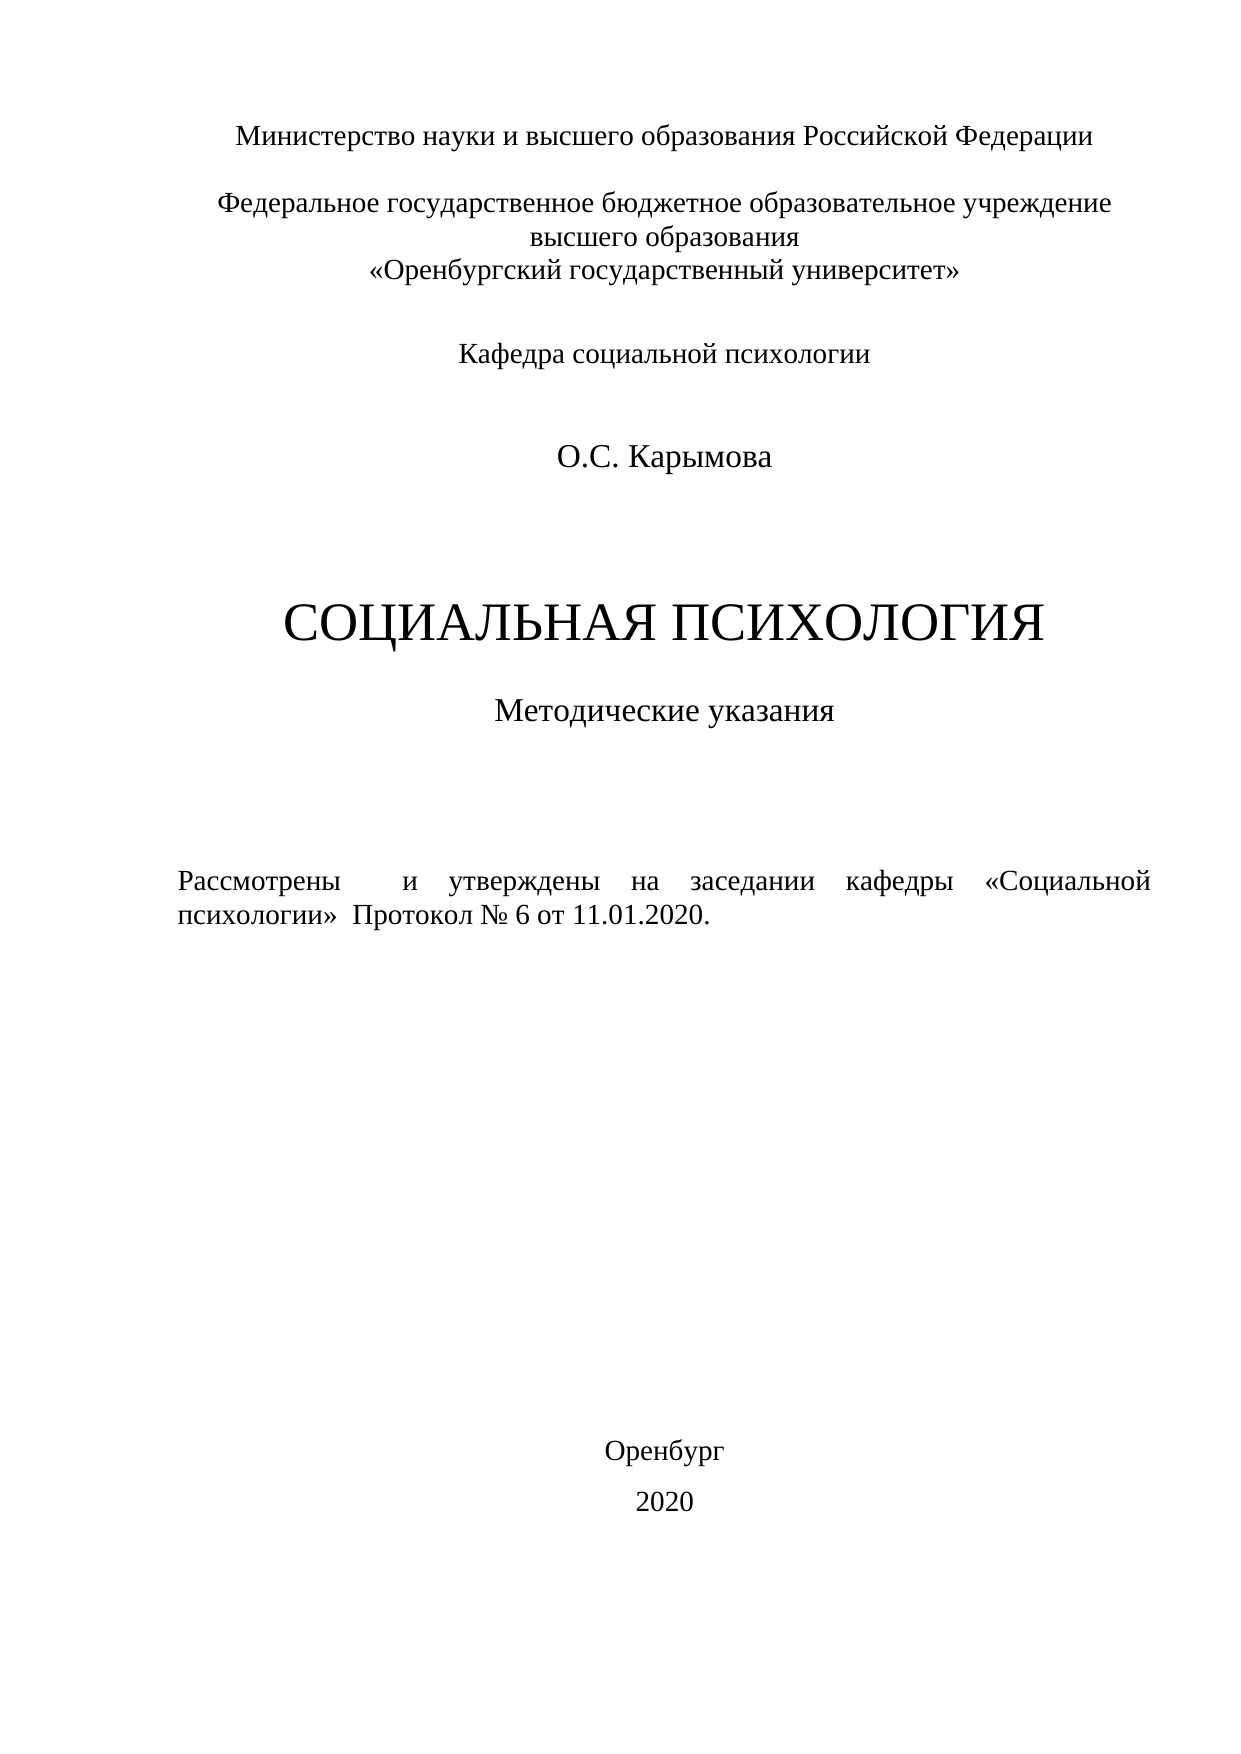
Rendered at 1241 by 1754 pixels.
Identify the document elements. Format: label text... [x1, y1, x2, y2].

text Рассмотрены и утверждены на заседании кафедры «Социальной психологии» Протокол № 6 от 11.01.2020. [177, 863, 1152, 930]
text Методические указания [177, 691, 1152, 729]
text Федеральное государственное бюджетное образовательное учреждение [177, 185, 1152, 219]
text О.С. Карымова [177, 437, 1152, 475]
text Кафедра социальной психологии [177, 336, 1152, 370]
text Оренбург [177, 1433, 1152, 1467]
text 2020 [177, 1484, 1152, 1517]
text высшего образования [177, 219, 1152, 252]
text Министерство науки и высшего образования Российской Федерации [177, 118, 1152, 152]
text Социальная психология [177, 590, 1152, 652]
text «Оренбургский государственный университет» [177, 252, 1152, 286]
